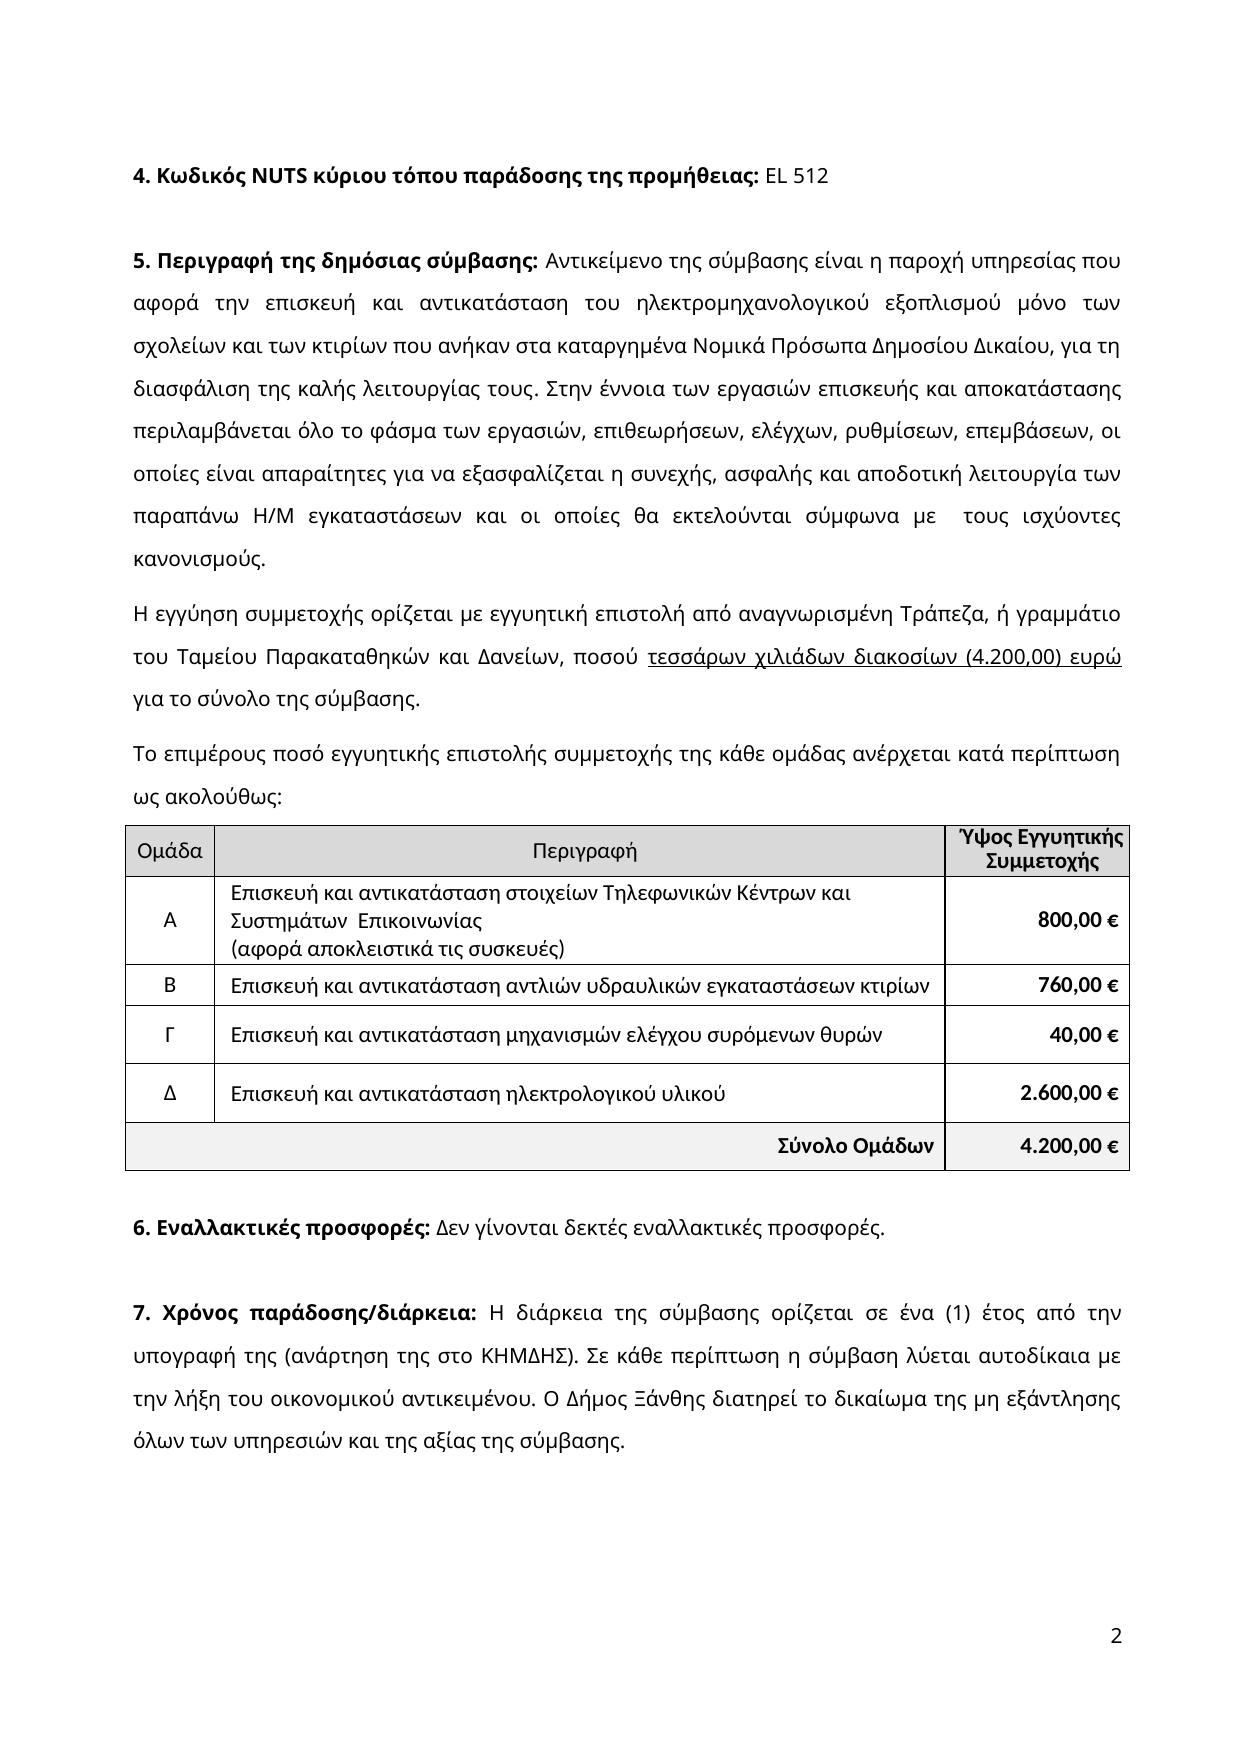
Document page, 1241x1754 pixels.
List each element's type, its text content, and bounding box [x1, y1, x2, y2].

table_cell Επισκευή και αντικατάσταση στοιχείων Τηλεφωνικών Κέντρων και Συστημάτων Επικοινωνίας (αφορά αποκλειστικά τις συσκευές) [215, 877, 944, 964]
table_cell Επισκευή και αντικατάσταση αντλιών υδραυλικών εγκαταστάσεων κτιρίων [215, 965, 944, 1005]
table_header Ομάδα [126, 826, 214, 876]
table_cell Δ [126, 1064, 214, 1122]
table_cell Σύνολο Ομάδων [126, 1123, 944, 1169]
table_cell Γ [126, 1006, 214, 1063]
table_cell 40,00 € [946, 1006, 1129, 1063]
text 4. Κωδικός NUTS κύριου τόπου παράδοσης της προμήθειας: EL 512 [133, 161, 1122, 189]
text 7. Χρόνος παράδοσης/διάρκεια: Η διάρκεια της σύμβασης ορίζεται σε ένα (1) έτος από την υπογραφή της (ανάρτηση της στο ΚΗΜΔΗΣ). Σε κάθε περίπτωση η σύμβαση λύεται αυτοδίκαια με την λήξη του οικονομικού αντικειμένου. Ο Δήμος Ξάνθης διατηρεί το δικαίωμα της μη εξάντλησης όλων των υπηρεσιών και της αξίας της σύμβασης. [133, 1298, 1122, 1455]
table_cell 800,00 € [946, 877, 1129, 964]
table_cell Επισκευή και αντικατάσταση ηλεκτρολογικού υλικού [215, 1064, 944, 1122]
text Το επιμέρους ποσό εγγυητικής επιστολής συμμετοχής της κάθε ομάδας ανέρχεται κατά περίπτωση ως ακολούθως: [133, 739, 1122, 811]
table_cell Α [126, 877, 214, 964]
table_cell Β [126, 965, 214, 1005]
table_header Περιγραφή [215, 826, 944, 876]
table_cell 760,00 € [946, 965, 1129, 1005]
text 5. Περιγραφή της δημόσιας σύμβασης: Αντικείμενο της σύμβασης είναι η παροχή υπηρεσίας που αφορά την επισκευή και αντικατάσταση του ηλεκτρομηχανολογικού εξοπλισμού μόνο των σχολείων και των κτιρίων που ανήκαν στα καταργημένα Νομικά Πρόσωπα Δημοσίου Δικαίου, για τη διασφάλιση της καλής λειτουργίας τους. Στην έννοια των εργασιών επισκευής και αποκατάστασης περιλαμβάνεται όλο το φάσμα των εργασιών, επιθεωρήσεων, ελέγχων, ρυθμίσεων, επεμβάσεων, οι οποίες είναι απαραίτητες για να εξασφαλίζεται η συνεχής, ασφαλής και αποδοτική λειτουργία των παραπάνω Η/Μ εγκαταστάσεων και οι οποίες θα εκτελούνται σύμφωνα με τους ισχύοντες κανονισμούς. [133, 246, 1122, 573]
text Η εγγύηση συμμετοχής ορίζεται με εγγυητική επιστολή από αναγνωρισμένη Τράπεζα, ή γραμμάτιο του Ταμείου Παρακαταθηκών και Δανείων, ποσού τεσσάρων χιλιάδων διακοσίων (4.200,00) ευρώ για το σύνολο της σύμβασης. [133, 599, 1122, 713]
table_header Ύψος Εγγυητικής Συμμετοχής [946, 826, 1129, 876]
table_cell Επισκευή και αντικατάσταση μηχανισμών ελέγχου συρόμενων θυρών [215, 1006, 944, 1063]
table_cell 2.600,00 € [946, 1064, 1129, 1122]
text 6. Εναλλακτικές προσφορές: Δεν γίνονται δεκτές εναλλακτικές προσφορές. [133, 1213, 1122, 1242]
table_cell 4.200,00 € [946, 1123, 1129, 1169]
